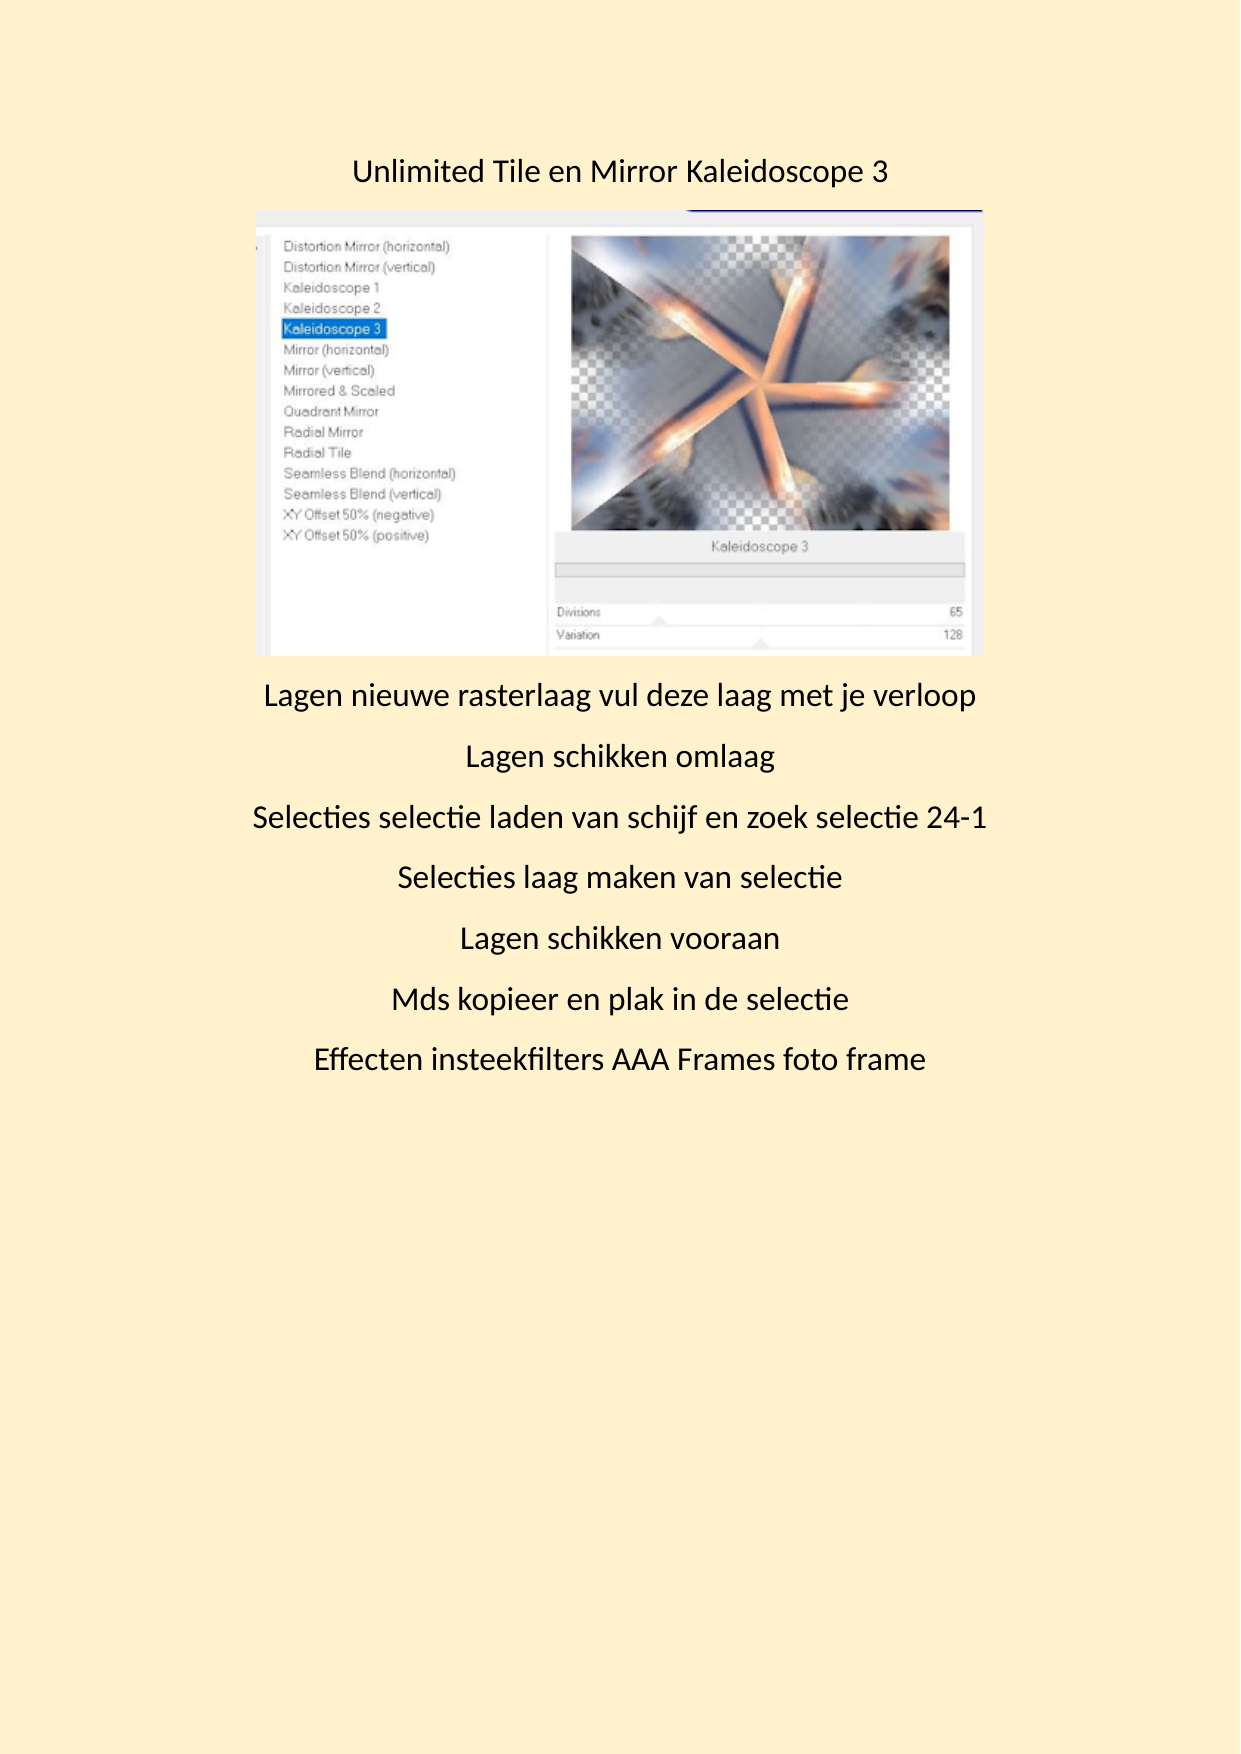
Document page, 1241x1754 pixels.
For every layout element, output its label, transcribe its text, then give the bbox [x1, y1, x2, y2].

text Unlimited Tile en Mirror Kaleidoscope 3 [150, 150, 1090, 191]
text Selecties selectie laden van schijf en zoek selectie 24-1 [150, 796, 1090, 836]
text Effecten insteekfilters AAA Frames foto frame [150, 1038, 1090, 1079]
text Mds kopieer en plak in de selectie [150, 978, 1090, 1018]
text Lagen schikken vooraan [150, 917, 1090, 958]
text Lagen schikken omlaag [150, 735, 1090, 776]
text Lagen nieuwe rasterlaag vul deze laag met je verloop [150, 674, 1090, 715]
text Selecties laag maken van selectie [150, 856, 1090, 897]
